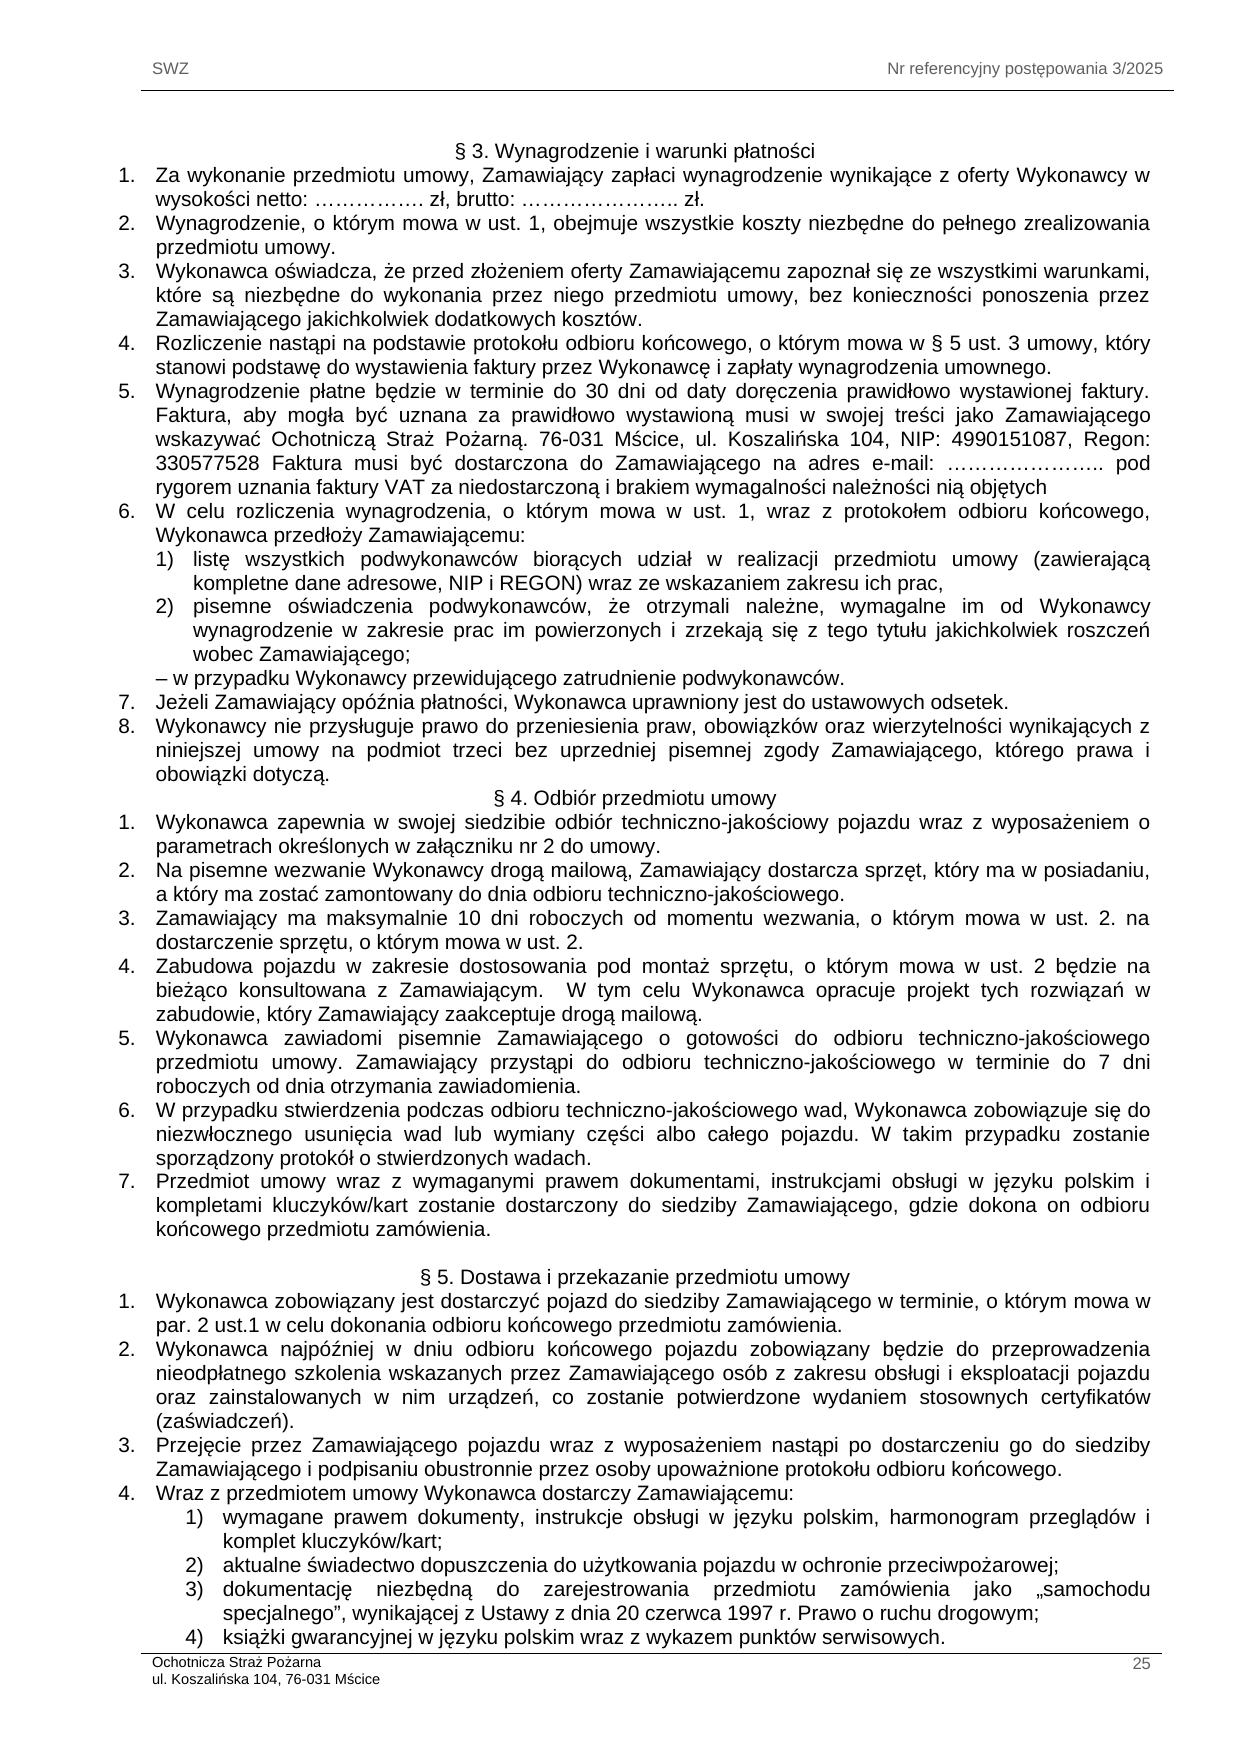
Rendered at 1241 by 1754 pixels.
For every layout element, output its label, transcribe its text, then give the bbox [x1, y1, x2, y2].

list Jeżeli Zamawiający opóźnia płatności, Wykonawca uprawniony jest do ustawowych odsetek. [118, 690, 1152, 714]
list aktualne świadectwo dopuszczenia do użytkowania pojazdu w ochronie przeciwpożarowej; [185, 1553, 1152, 1577]
list Zabudowa pojazdu w zakresie dostosowania pod montaż sprzętu, o którym mowa w ust. 2 będzie na bieżąco konsultowana z Zamawiającym. W tym celu Wykonawca opracuje projekt tych rozwiązań w zabudowie, który Zamawiający zaakceptuje drogą mailową. [118, 954, 1152, 1026]
list książki gwarancyjnej w języku polskim wraz z wykazem punktów serwisowych. [185, 1624, 1152, 1648]
list Wynagrodzenie, o którym mowa w ust. 1, obejmuje wszystkie koszty niezbędne do pełnego zrealizowania przedmiotu umowy. [118, 211, 1152, 259]
list W celu rozliczenia wynagrodzenia, o którym mowa w ust. 1, wraz z protokołem odbioru końcowego, Wykonawca przedłoży Zamawiającemu: [118, 498, 1152, 546]
list wymagane prawem dokumenty, instrukcje obsługi w języku polskim, harmonogram przeglądów i komplet kluczyków/kart; [185, 1505, 1152, 1553]
list listę wszystkich podwykonawców biorących udział w realizacji przedmiotu umowy (zawierającą kompletne dane adresowe, NIP i REGON) wraz ze wskazaniem zakresu ich prac, [155, 546, 1152, 594]
list Wykonawca oświadcza, że przed złożeniem oferty Zamawiającemu zapoznał się ze wszystkimi warunkami, które są niezbędne do wykonania przez niego przedmiotu umowy, bez konieczności ponoszenia przez Zamawiającego jakichkolwiek dodatkowych kosztów. [118, 259, 1152, 331]
text § 5. Dostawa i przekazanie przedmiotu umowy [118, 1265, 1152, 1289]
list Rozliczenie nastąpi na podstawie protokołu odbioru końcowego, o którym mowa w § 5 ust. 3 umowy, który stanowi podstawę do wystawienia faktury przez Wykonawcę i zapłaty wynagrodzenia umownego. [118, 331, 1152, 379]
list Wykonawca zawiadomi pisemnie Zamawiającego o gotowości do odbioru techniczno-jakościowego przedmiotu umowy. Zamawiający przystąpi do odbioru techniczno-jakościowego w terminie do 7 dni roboczych od dnia otrzymania zawiadomienia. [118, 1026, 1152, 1097]
list dokumentację niezbędną do zarejestrowania przedmiotu zamówienia jako „samochodu specjalnego”, wynikającej z Ustawy z dnia 20 czerwca 1997 r. Prawo o ruchu drogowym; [185, 1577, 1152, 1624]
text § 4. Odbiór przedmiotu umowy [118, 786, 1152, 810]
list Za wykonanie przedmiotu umowy, Zamawiający zapłaci wynagrodzenie wynikające z oferty Wykonawcy w wysokości netto: ……………. zł, brutto: ………………….. zł. [118, 163, 1152, 211]
text § 3. Wynagrodzenie i warunki płatności [118, 139, 1152, 163]
list pisemne oświadczenia podwykonawców, że otrzymali należne, wymagalne im od Wykonawcy wynagrodzenie w zakresie prac im powierzonych i zrzekają się z tego tytułu jakichkolwiek roszczeń wobec Zamawiającego; [155, 594, 1152, 666]
list Na pisemne wezwanie Wykonawcy drogą mailową, Zamawiający dostarcza sprzęt, który ma w posiadaniu, a który ma zostać zamontowany do dnia odbioru techniczno-jakościowego. [118, 858, 1152, 906]
list Przedmiot umowy wraz z wymaganymi prawem dokumentami, instrukcjami obsługi w języku polskim i kompletami kluczyków/kart zostanie dostarczony do siedziby Zamawiającego, gdzie dokona on odbioru końcowego przedmiotu zamówienia. [118, 1169, 1152, 1241]
list Przejęcie przez Zamawiającego pojazdu wraz z wyposażeniem nastąpi po dostarczeniu go do siedziby Zamawiającego i podpisaniu obustronnie przez osoby upoważnione protokołu odbioru końcowego. [118, 1433, 1152, 1481]
list Wynagrodzenie płatne będzie w terminie do 30 dni od daty doręczenia prawidłowo wystawionej faktury. Faktura, aby mogła być uznana za prawidłowo wystawioną musi w swojej treści jako Zamawiającego wskazywać Ochotniczą Straż Pożarną. 76-031 Mścice, ul. Koszalińska 104, NIP: 4990151087, Regon: 330577528 Faktura musi być dostarczona do Zamawiającego na adres e-mail: ………………….. pod rygorem uznania faktury VAT za niedostarczoną i brakiem wymagalności należności nią objętych [118, 379, 1152, 498]
list Wraz z przedmiotem umowy Wykonawca dostarczy Zamawiającemu: [118, 1481, 1152, 1505]
list Wykonawca zobowiązany jest dostarczyć pojazd do siedziby Zamawiającego w terminie, o którym mowa w par. 2 ust.1 w celu dokonania odbioru końcowego przedmiotu zamówienia. [118, 1289, 1152, 1337]
list Wykonawcy nie przysługuje prawo do przeniesienia praw, obowiązków oraz wierzytelności wynikających z niniejszej umowy na podmiot trzeci bez uprzedniej pisemnej zgody Zamawiającego, którego prawa i obowiązki dotyczą. [118, 714, 1152, 786]
list Wykonawca zapewnia w swojej siedzibie odbiór techniczno-jakościowy pojazdu wraz z wyposażeniem o parametrach określonych w załączniku nr 2 do umowy. [118, 810, 1152, 858]
list Wykonawca najpóźniej w dniu odbioru końcowego pojazdu zobowiązany będzie do przeprowadzenia nieodpłatnego szkolenia wskazanych przez Zamawiającego osób z zakresu obsługi i eksploatacji pojazdu oraz zainstalowanych w nim urządzeń, co zostanie potwierdzone wydaniem stosownych certyfikatów (zaświadczeń). [118, 1337, 1152, 1433]
list Zamawiający ma maksymalnie 10 dni roboczych od momentu wezwania, o którym mowa w ust. 2. na dostarczenie sprzętu, o którym mowa w ust. 2. [118, 906, 1152, 954]
list – w przypadku Wykonawcy przewidującego zatrudnienie podwykonawców. [156, 666, 1152, 690]
list W przypadku stwierdzenia podczas odbioru techniczno-jakościowego wad, Wykonawca zobowiązuje się do niezwłocznego usunięcia wad lub wymiany części albo całego pojazdu. W takim przypadku zostanie sporządzony protokół o stwierdzonych wadach. [118, 1097, 1152, 1169]
